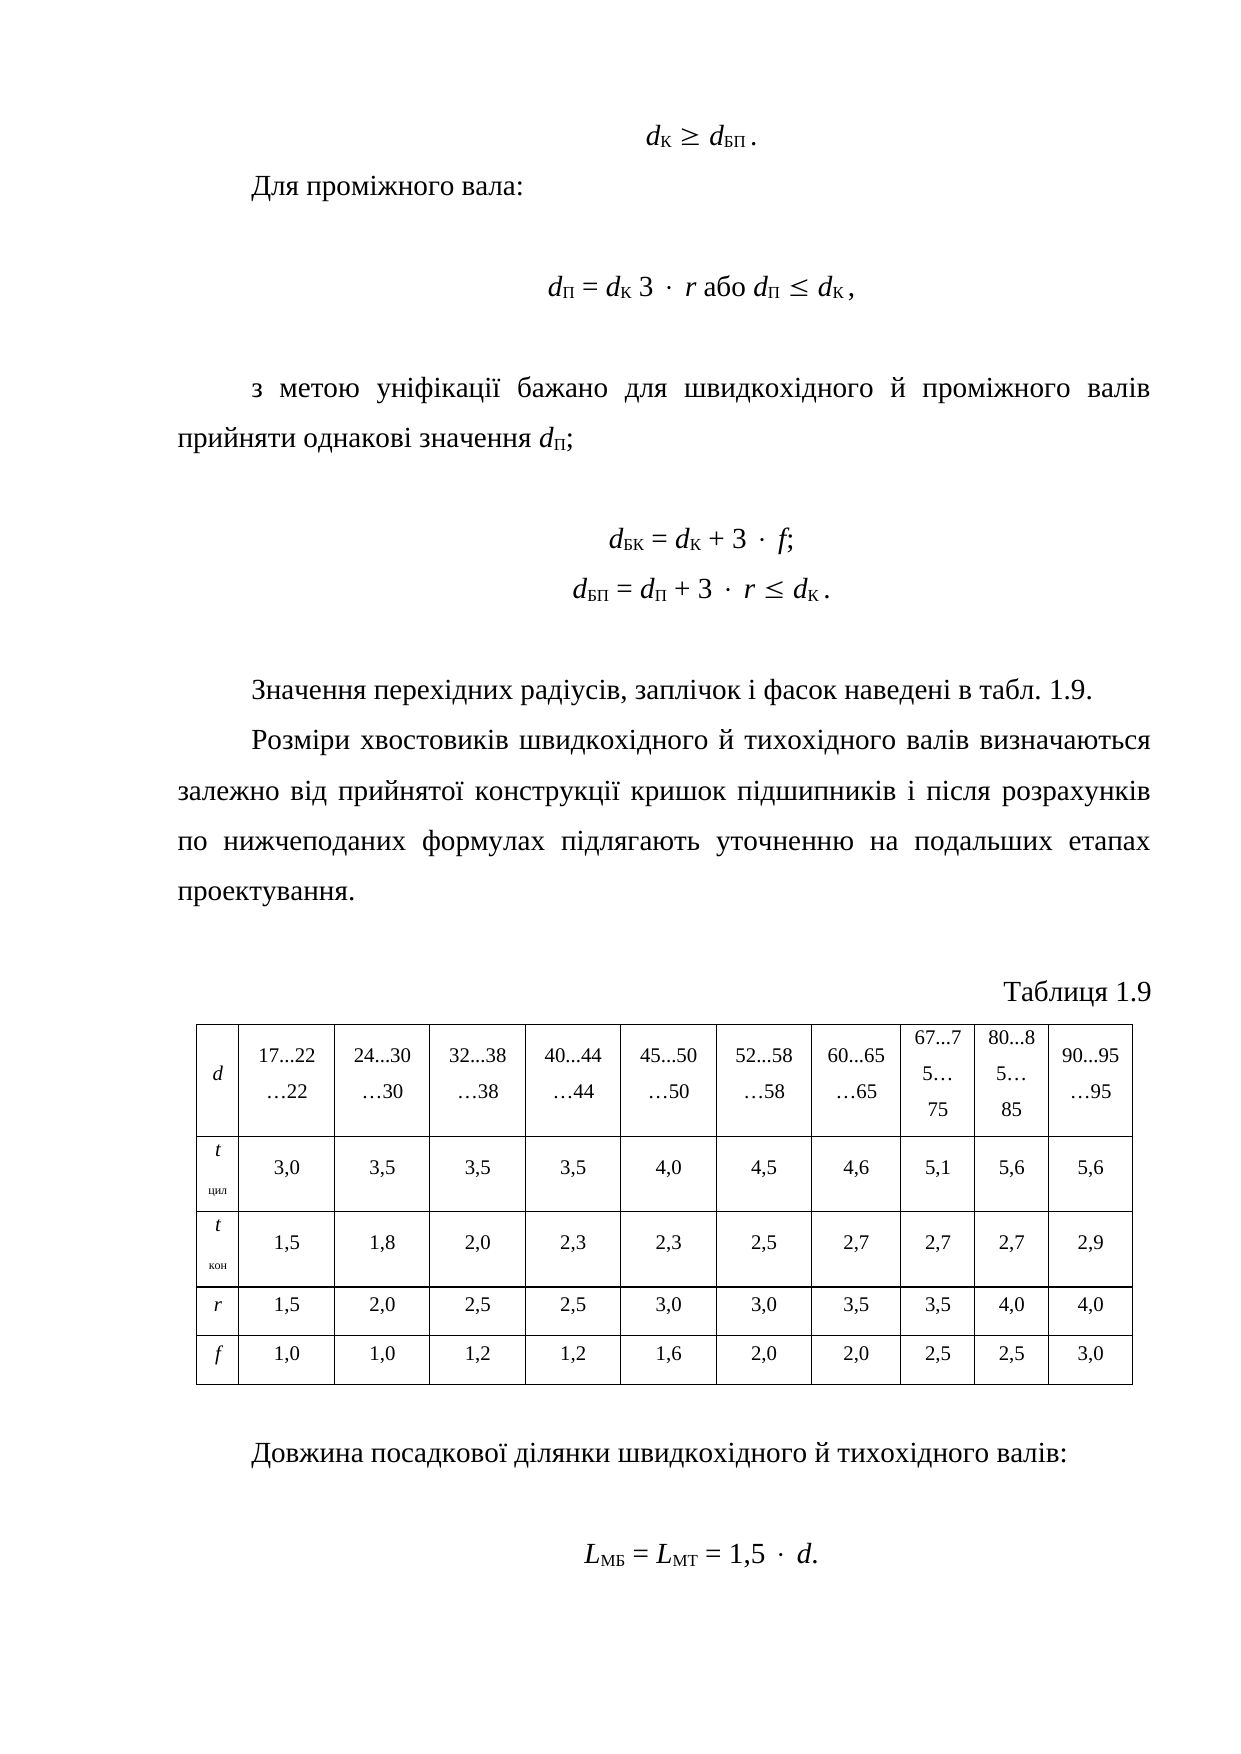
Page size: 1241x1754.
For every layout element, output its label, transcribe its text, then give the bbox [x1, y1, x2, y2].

table_header 52...58…58 [717, 1025, 811, 1136]
table_cell 3,5 [430, 1137, 525, 1211]
table_header d [197, 1025, 238, 1136]
table_cell 1,2 [430, 1336, 525, 1384]
table_cell 2,7 [901, 1212, 974, 1286]
text з метою уніфікації бажано для швидкохідного й проміжного валів прийняти однакові значення dП; [177, 370, 1152, 454]
table_header 24...30…30 [335, 1025, 429, 1136]
text Довжина посадкової ділянки швидкохідного й тихохідного валів: [177, 1436, 1152, 1469]
table_cell 1,8 [335, 1212, 429, 1286]
table_cell 1,0 [239, 1336, 334, 1384]
table_cell 3,5 [812, 1288, 900, 1335]
table_cell 1,5 [239, 1288, 334, 1335]
table_cell 3,0 [621, 1288, 716, 1335]
table_header 32...38…38 [430, 1025, 525, 1136]
table_cell 2,0 [717, 1336, 811, 1384]
text Таблиця 1.9 [177, 974, 1152, 1007]
text dБП = dП + 3 r dК . [177, 571, 1152, 605]
table_cell 2,5 [975, 1336, 1048, 1384]
table_cell 2,7 [812, 1212, 900, 1286]
table_header 45...50…50 [621, 1025, 716, 1136]
table_cell 1,0 [335, 1336, 429, 1384]
table_cell 2,5 [717, 1212, 811, 1286]
text dБК = dК + 3 f; [177, 521, 1152, 554]
table_cell 2,0 [335, 1288, 429, 1335]
text dП = dК 3 r або dП dК , [177, 269, 1152, 303]
table_cell 2,0 [812, 1336, 900, 1384]
table_cell 2,5 [430, 1288, 525, 1335]
table_cell 2,0 [430, 1212, 525, 1286]
table_cell 3,0 [717, 1288, 811, 1335]
table_cell 1,6 [621, 1336, 716, 1384]
table_cell 4,0 [975, 1288, 1048, 1335]
table_header 40...44…44 [526, 1025, 620, 1136]
text Для проміжного вала: [177, 168, 1152, 202]
table_cell 5,6 [1049, 1137, 1132, 1211]
table_cell 2,5 [901, 1336, 974, 1384]
text Значення перехідних радіусів, заплічок і фасок наведені в табл. 1.9. [177, 672, 1152, 706]
table_cell 5,6 [975, 1137, 1048, 1211]
table_header 17...22…22 [239, 1025, 334, 1136]
table_cell tцил [197, 1137, 238, 1211]
table_cell r [197, 1288, 238, 1335]
table_cell 2,7 [975, 1212, 1048, 1286]
table_header 80...85…85 [975, 1025, 1048, 1136]
table_cell 3,0 [1049, 1336, 1132, 1384]
table_cell 2,5 [526, 1288, 620, 1335]
text LМБ = LМТ = 1,5 d. [177, 1536, 1152, 1570]
table_header 60...65…65 [812, 1025, 900, 1136]
table_cell 4,6 [812, 1137, 900, 1211]
table_header 90...95…95 [1049, 1025, 1132, 1136]
table_cell 4,0 [621, 1137, 716, 1211]
table_header 67...75…75 [901, 1025, 974, 1136]
table_cell f [197, 1336, 238, 1384]
table_cell 1,5 [239, 1212, 334, 1286]
table_cell 3,5 [526, 1137, 620, 1211]
table_cell 4,5 [717, 1137, 811, 1211]
text dК dБП . [177, 118, 1152, 152]
text Розміри хвостовиків швидкохідного й тихохідного валів визначаються залежно від прийнятої конструкції кришок підшипників і після розрахунків по нижчеподаних формулах підлягають уточненню на подальших етапах проектування. [177, 722, 1152, 907]
table_cell 2,9 [1049, 1212, 1132, 1286]
table_cell 3,5 [335, 1137, 429, 1211]
table_cell 2,3 [621, 1212, 716, 1286]
table_cell 4,0 [1049, 1288, 1132, 1335]
table_cell 5,1 [901, 1137, 974, 1211]
table_cell 1,2 [526, 1336, 620, 1384]
table_cell tкон [197, 1212, 238, 1286]
table_cell 3,0 [239, 1137, 334, 1211]
table_cell 2,3 [526, 1212, 620, 1286]
table_cell 3,5 [901, 1288, 974, 1335]
